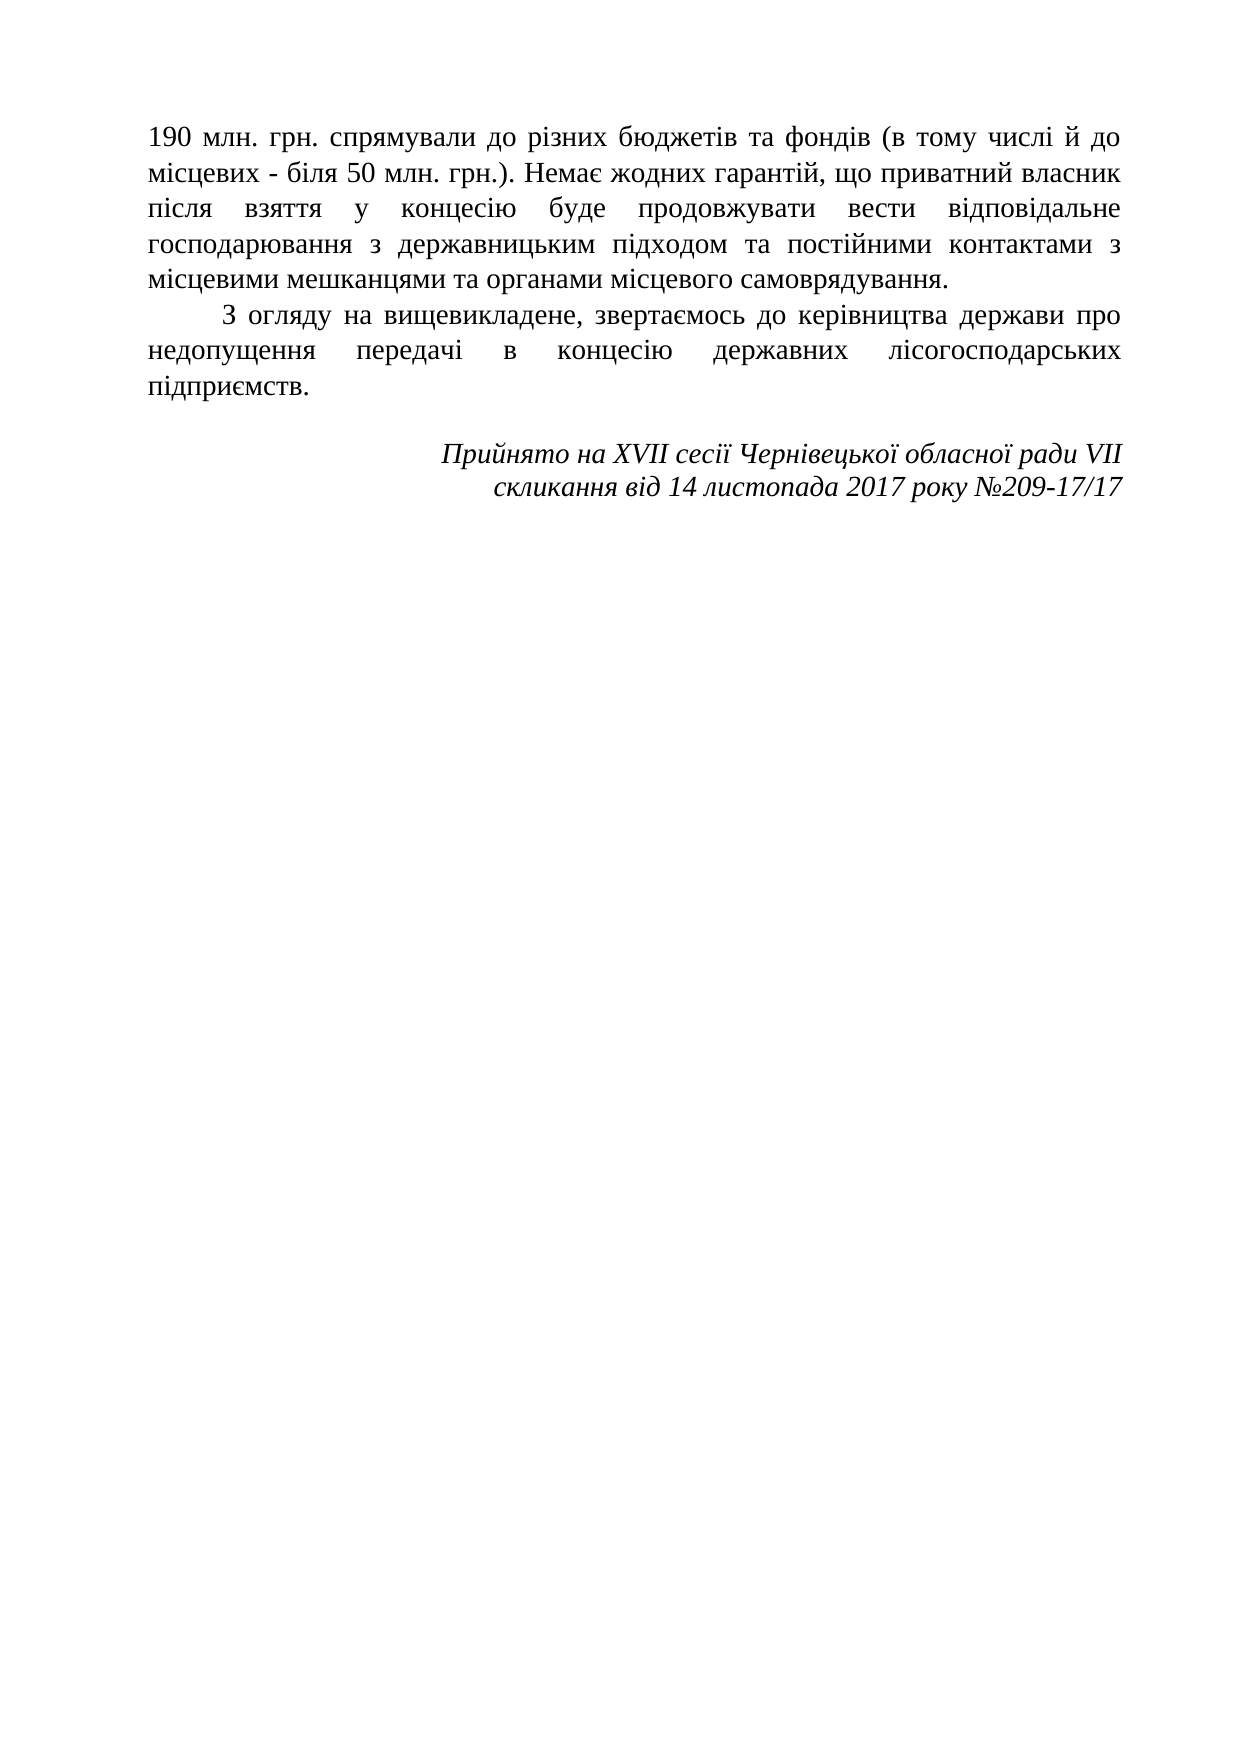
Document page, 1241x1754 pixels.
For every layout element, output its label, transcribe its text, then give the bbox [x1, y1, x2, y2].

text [148, 118, 1122, 296]
text скликання від 14 листопада 2017 року №209-17/17 [148, 469, 1122, 503]
text З огляду на вищевикладене, звертаємось до керівництва держави про недопущення передачі в концесію державних лісогосподарських підприємств. [148, 296, 1122, 402]
text Прийнято на XVII сесії Чернівецької обласної ради VII [148, 436, 1122, 469]
